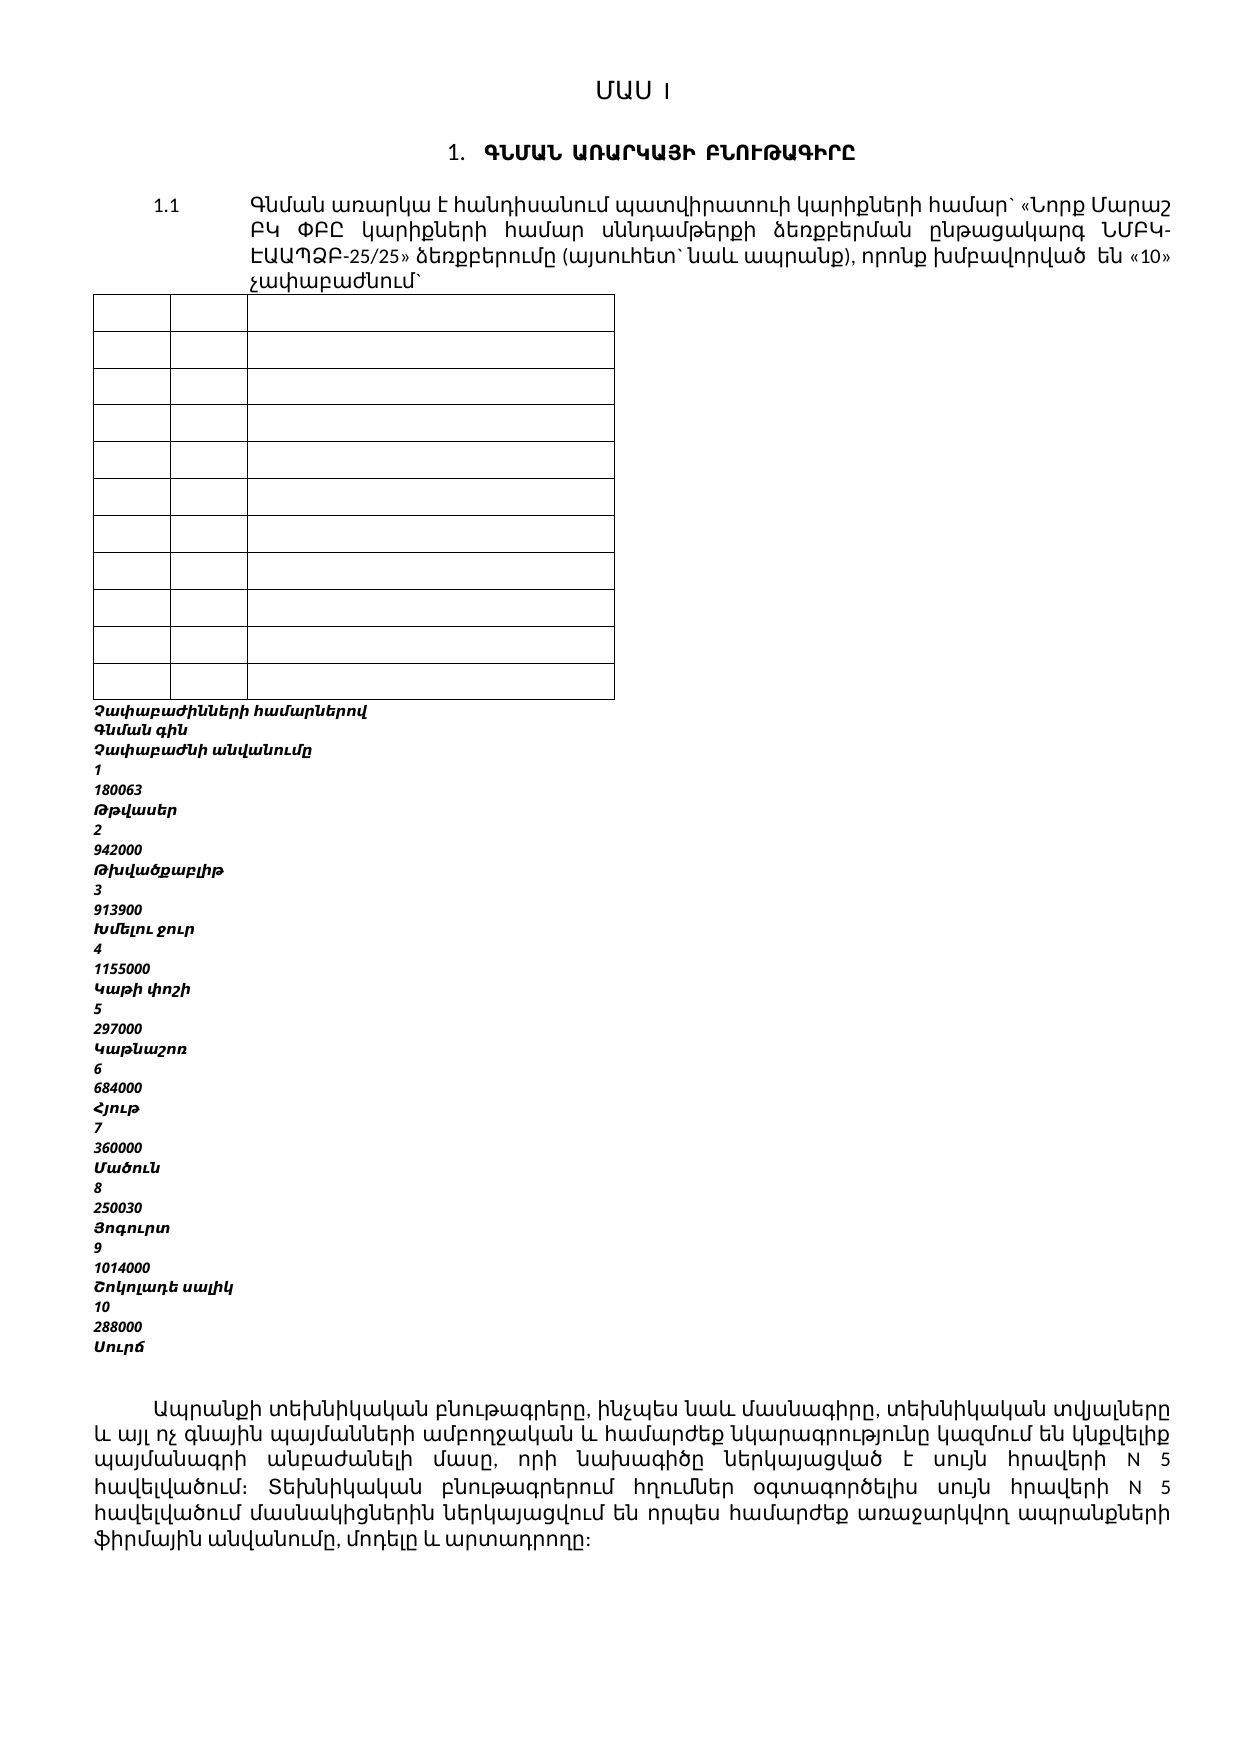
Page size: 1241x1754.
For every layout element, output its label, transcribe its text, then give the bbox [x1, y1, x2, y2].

text ՄԱՍ I [94, 75, 1171, 106]
subtitle Գնման առարկա է հանդիսանում պատվիրատուի կարիքների համար` «Նորք Մարաշ ԲԿ ՓԲԸ կարիքների համար սննդամթերքի ձեռքբերման ընթացակարգ ՆՄԲԿ-ԷԱԱՊՁԲ-25/25» ձեռքբերումը (այսուհետ` նաև ապրանք), որոնք խմբավորված են «10» չափաբաժնում` [153, 192, 1171, 294]
list ԳՆՄԱՆ ԱՌԱՐԿԱՅԻ ԲՆՈՒԹԱԳԻՐԸ [131, 136, 1171, 167]
text Ապրանքի տեխնիկական բնութագրերը, ինչպես նաև մասնագիրը, տեխնիկական տվյալները և այլ ոչ գնային պայմանների ամբողջական և համարժեք նկարագրությունը կազմում են կնքվելիք պայմանագրի անբաժանելի մասը, որի նախագիծը ներկայացված է սույն հրավերի N 5 հավելվածում։ Տեխնիկական բնութագրերում հղումներ օգտագործելիս սույն հրավերի N 5 հավելվածում մասնակիցներին ներկայացվում են որպես համարժեք առաջարկվող ապրանքների ֆիրմային անվանումը, մոդելը և արտադրողը: [94, 1396, 1171, 1551]
